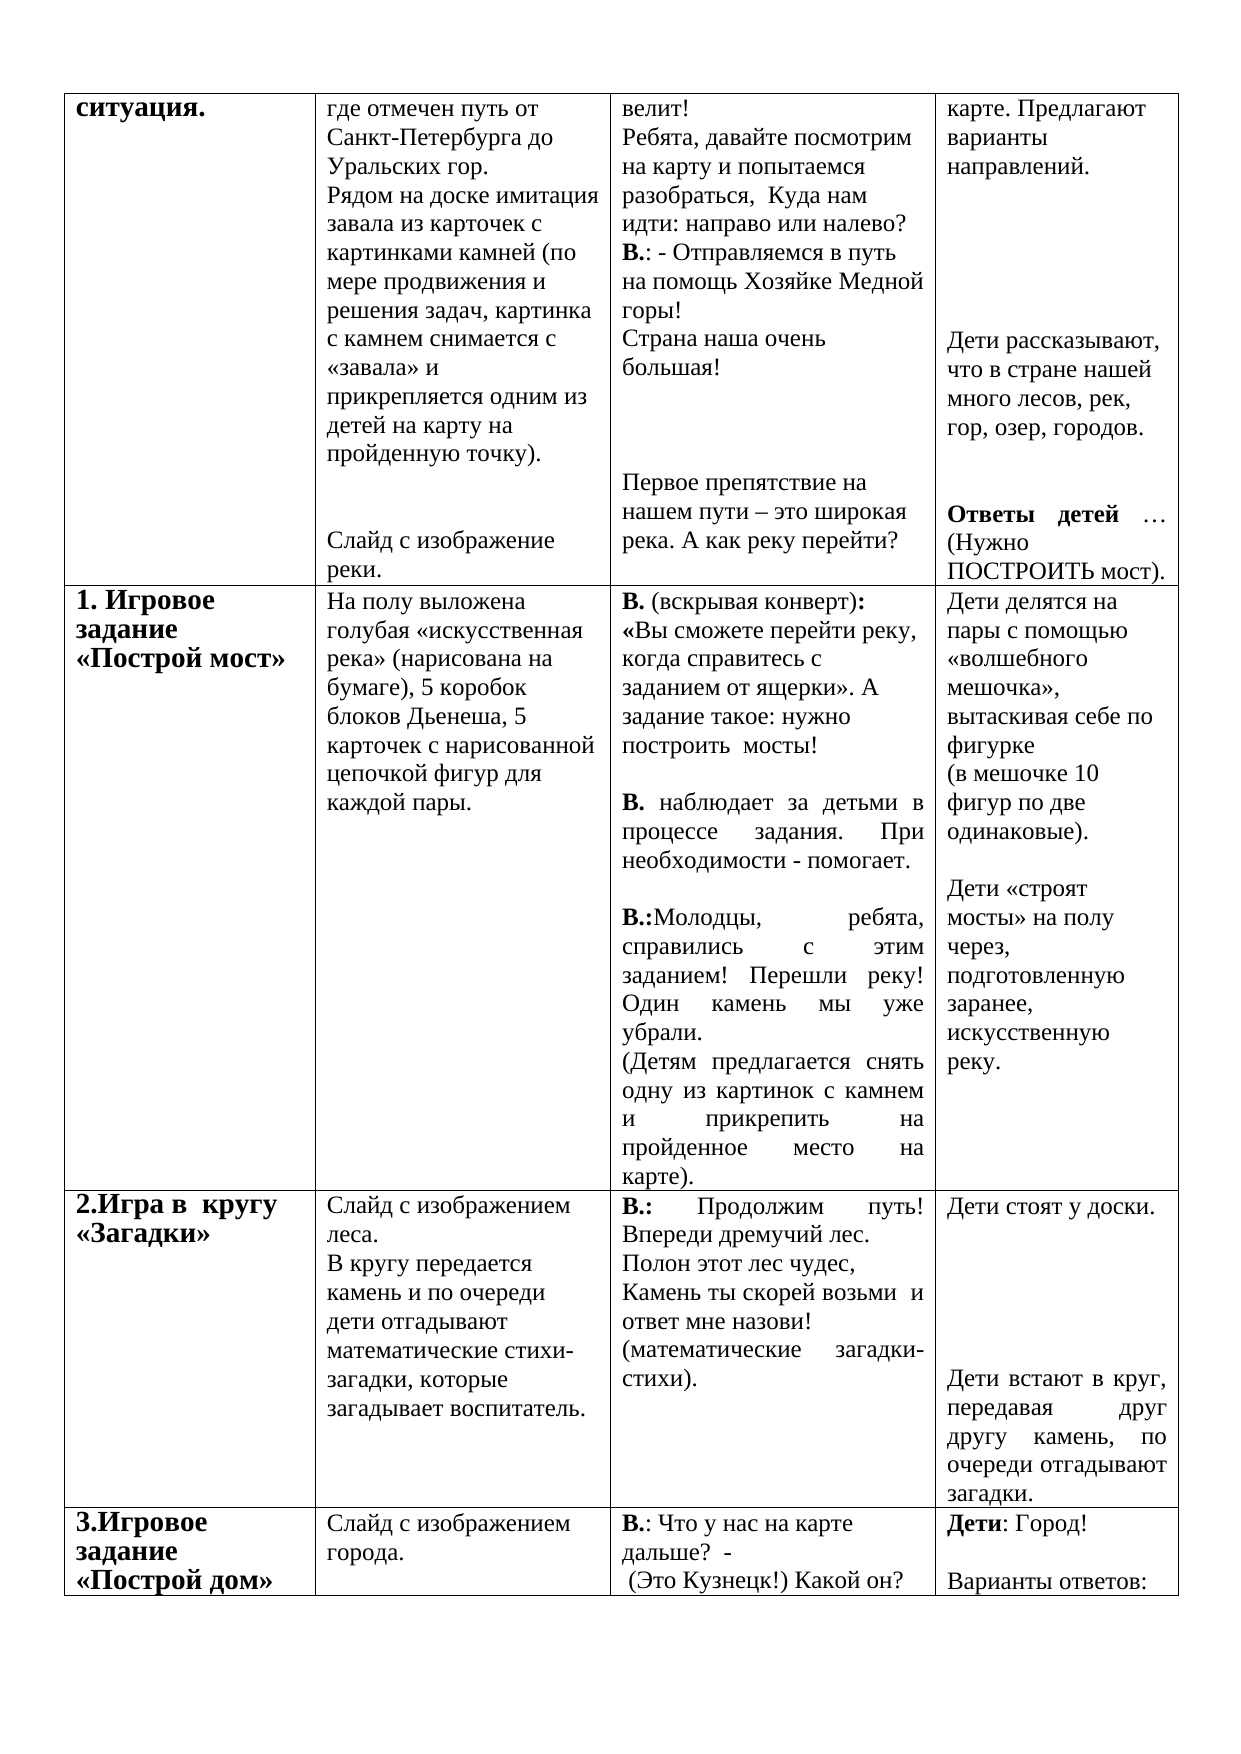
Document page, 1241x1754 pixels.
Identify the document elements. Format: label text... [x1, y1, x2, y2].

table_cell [65, 1508, 315, 1595]
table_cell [936, 94, 1178, 585]
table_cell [611, 1508, 935, 1595]
table_cell 2.Игра в кругу «Загадки» [65, 1191, 315, 1507]
table_cell Дети делятся на пары с помощью «волшебного мешочка», вытаскивая себе по фигурке (в мешочке 10 фигур по две одинаковые). Дети «строят мосты» на полу через, подготовленную заранее, искусственную реку. [936, 586, 1178, 1190]
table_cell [611, 94, 935, 585]
table_cell В. (вскрывая конверт): «Вы сможете перейти реку, когда справитесь с заданием от ящерки». А задание такое: нужно построить мосты! В. наблюдает за детьми в процессе задания. При необходимости - помогает. В.:Молодцы, ребята, справились с этим заданием! Перешли реку! Один камень мы уже убрали. (Детям предлагается снять одну из картинок с камнем и прикрепить на пройденное место на карте). [611, 586, 935, 1190]
table_cell Слайд с изображением леса. В кругу передается камень и по очереди дети отгадывают математические стихи-загадки, которые загадывает воспитатель. [316, 1191, 610, 1507]
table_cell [936, 1508, 1178, 1595]
table_cell Дети стоят у доски. Дети встают в круг, передавая друг другу камень, по очереди отгадывают загадки. [936, 1191, 1178, 1507]
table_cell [316, 1508, 610, 1595]
table_cell В.: Продолжим путь!Впереди дремучий лес. Полон этот лес чудес, Камень ты скорей возьми и ответ мне назови! (математические загадки-стихи). [611, 1191, 935, 1507]
table_cell На полу выложена голубая «искусственная река» (нарисована на бумаге), 5 коробок блоков Дьенеша, 5 карточек с нарисованной цепочкой фигур для каждой пары. [316, 586, 610, 1190]
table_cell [316, 94, 610, 585]
table_cell 1. Игровое задание «Построй мост» [65, 586, 315, 1190]
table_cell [65, 94, 315, 585]
